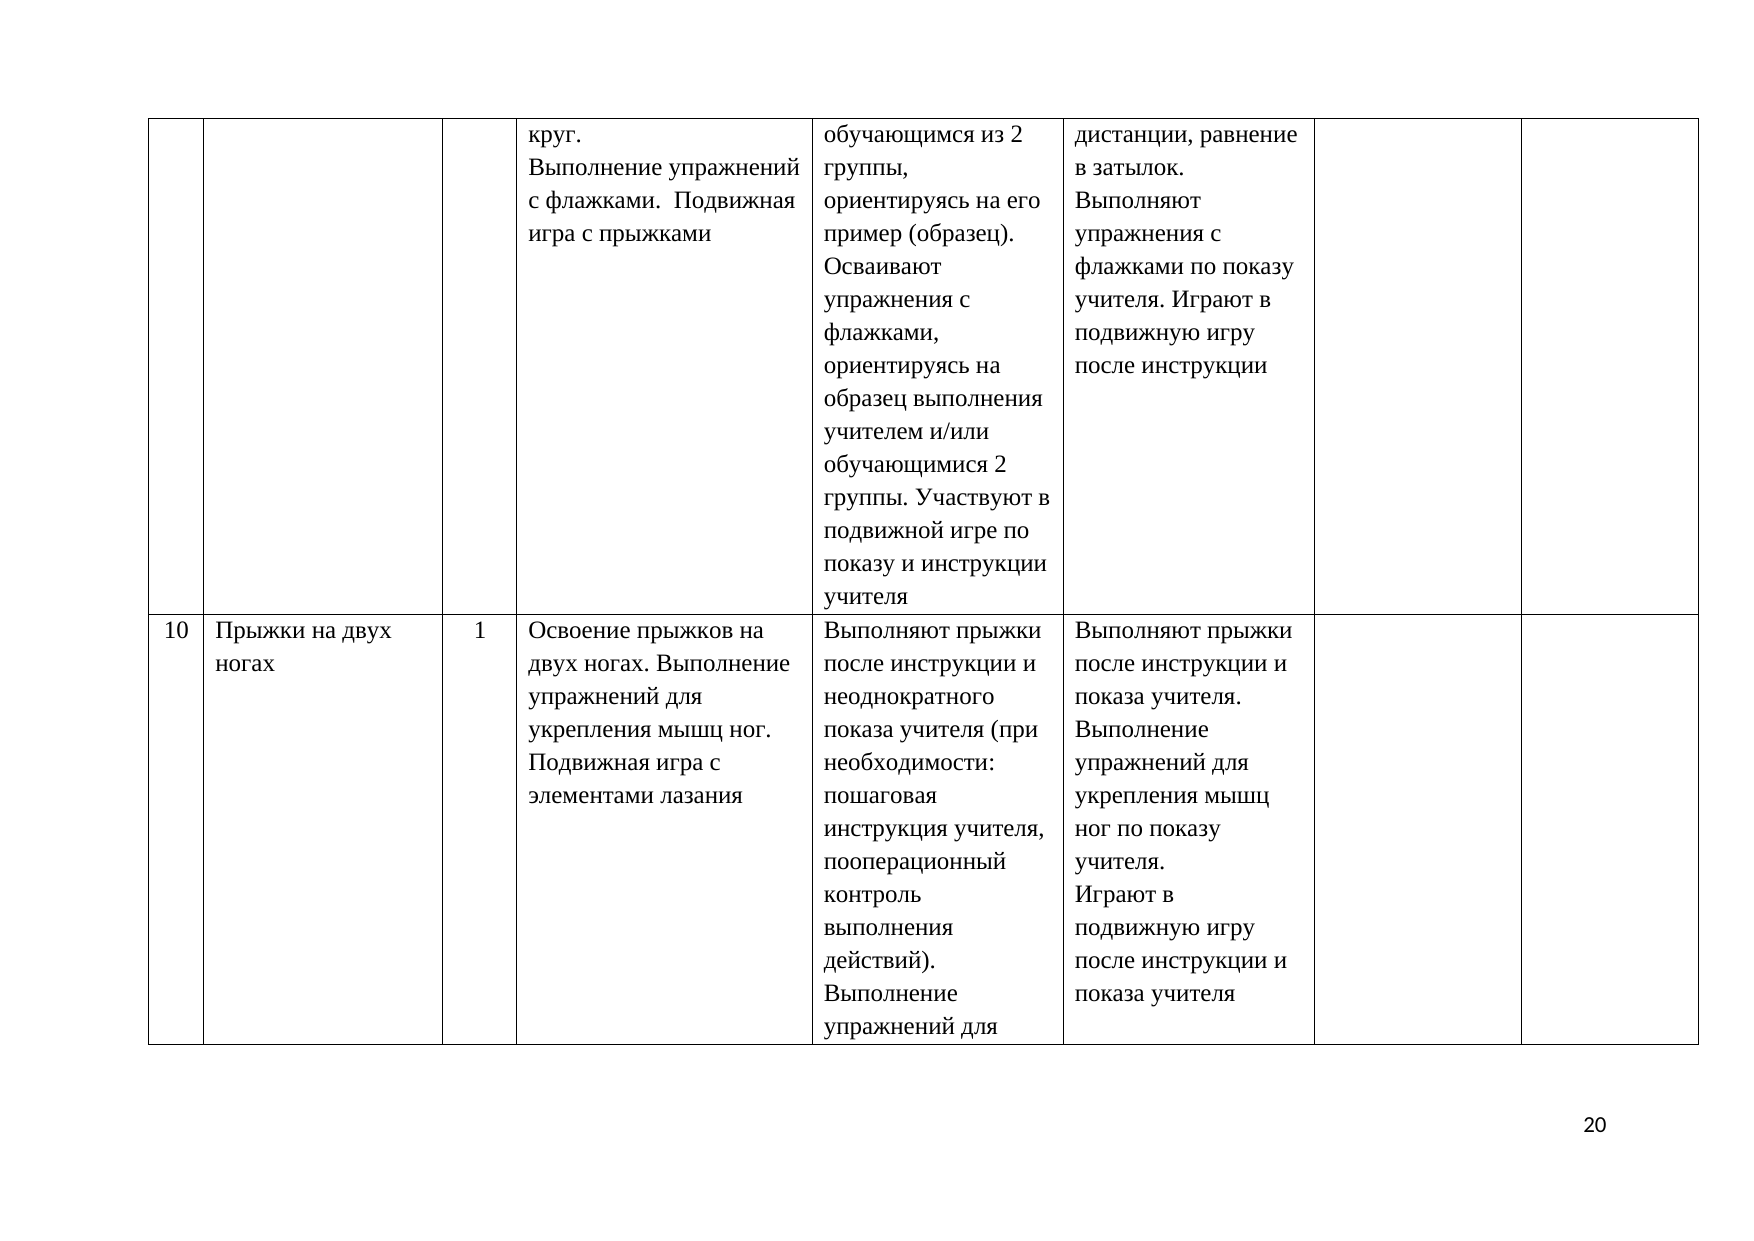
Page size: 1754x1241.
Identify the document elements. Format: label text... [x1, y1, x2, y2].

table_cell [813, 119, 1063, 614]
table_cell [517, 119, 812, 614]
table_cell [1522, 615, 1698, 1044]
table_cell 9 [149, 119, 203, 614]
table_cell [1315, 119, 1521, 614]
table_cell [813, 615, 1063, 1044]
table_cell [204, 615, 442, 1044]
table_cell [1064, 615, 1314, 1044]
table_cell [1522, 119, 1698, 614]
table_cell 1 [443, 615, 516, 1044]
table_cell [1064, 119, 1314, 614]
table_cell [1315, 615, 1521, 1044]
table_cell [517, 615, 812, 1044]
table_cell 10 [149, 615, 203, 1044]
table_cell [204, 119, 442, 614]
table_cell 1 [443, 119, 516, 614]
